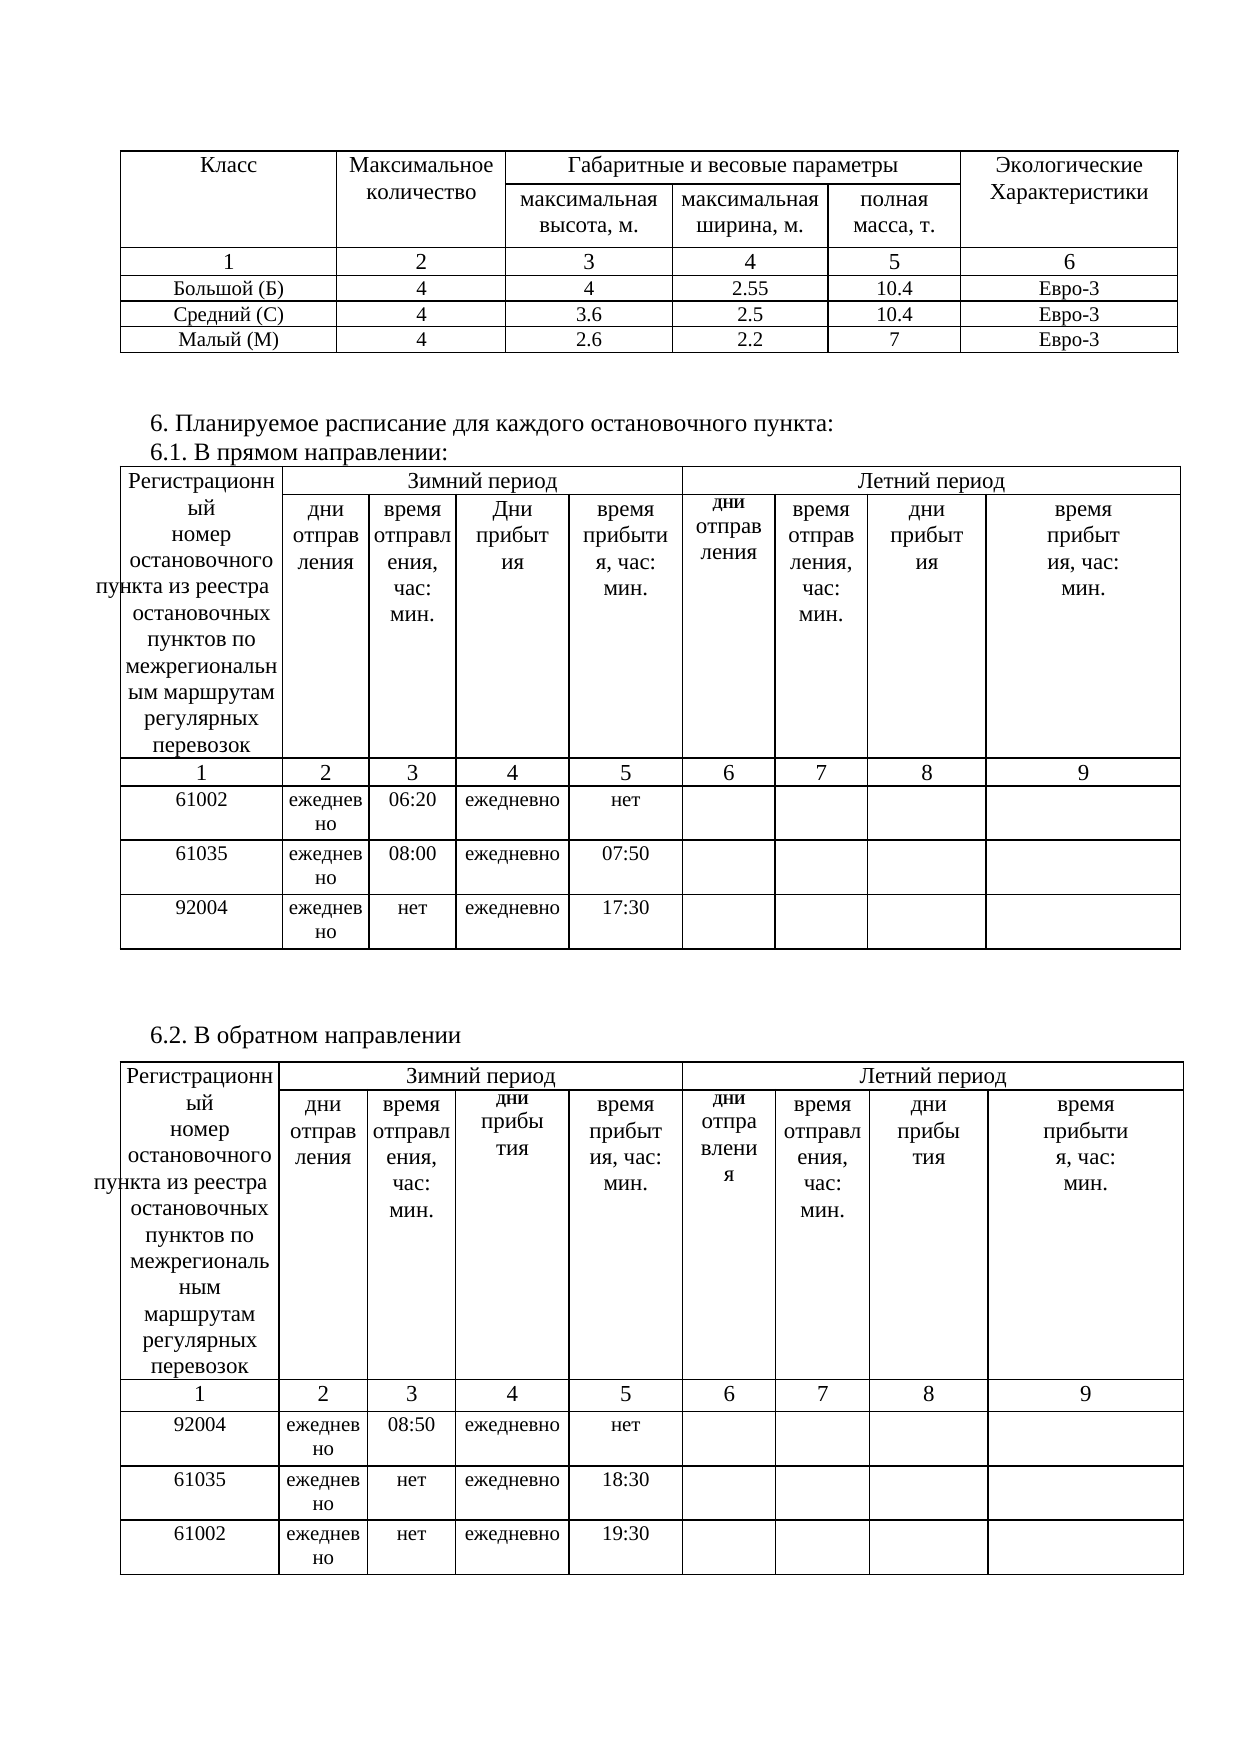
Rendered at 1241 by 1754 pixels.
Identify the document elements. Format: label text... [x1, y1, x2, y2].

table_cell максимальная ширина, м. [673, 185, 827, 247]
table_cell [683, 1412, 775, 1465]
table_cell время прибыти я, час: мин. [989, 1091, 1183, 1379]
table_cell время прибыт ия, час: мин. [570, 1091, 682, 1379]
table_cell полная масса, т. [829, 185, 960, 247]
table_cell ежедневно [457, 841, 568, 894]
table_cell 07:50 [570, 841, 682, 894]
table_cell 92004 [121, 895, 282, 948]
table_cell 6 [683, 759, 774, 785]
table_cell [776, 841, 867, 894]
table_cell ежедневно [457, 787, 568, 839]
table_cell Евро-3 [961, 302, 1177, 326]
table_cell [683, 1467, 775, 1519]
table_cell 10.4 [829, 302, 960, 326]
table_cell 61002 [121, 787, 282, 839]
table_cell ежедневно [283, 895, 368, 948]
table_cell [987, 895, 1180, 948]
table_cell 17:30 [570, 895, 682, 948]
table_cell нет [370, 895, 455, 948]
table_cell 4 [337, 327, 505, 351]
table_cell 3 [370, 759, 455, 785]
table_cell дни прибыт ия [868, 495, 985, 757]
table_cell [989, 1467, 1183, 1519]
table_cell 3.6 [506, 302, 672, 326]
table_cell время отправл ения, час: мин. [368, 1091, 455, 1379]
table_cell [776, 787, 867, 839]
table_cell 08:50 [368, 1412, 455, 1465]
text 6. Планируемое расписание для каждого остановочного пункта: [150, 408, 1090, 437]
table_cell время прибыти я, час: мин. [570, 495, 682, 757]
table_cell 2 [283, 759, 368, 785]
table_cell Евро-3 [961, 327, 1177, 351]
table_cell [989, 1521, 1183, 1574]
table_cell [987, 841, 1180, 894]
table_cell 5 [829, 248, 960, 274]
table_cell время прибыт ия, час: мин. [987, 495, 1180, 757]
table_header Габаритные и весовые параметры [506, 152, 960, 183]
table_header Экологические Характеристики [961, 152, 1177, 247]
table_cell [870, 1412, 987, 1465]
table_cell 10.4 [829, 276, 960, 300]
table_cell ежедневно [283, 841, 368, 894]
table_cell ДНИ отправ ления [683, 495, 774, 757]
table_cell [683, 1521, 775, 1574]
table_cell 18:30 [570, 1467, 682, 1519]
table_cell дни отправ ления [280, 1091, 367, 1379]
table_cell 2.6 [506, 327, 672, 351]
table_cell ДНИ прибы тия [456, 1091, 568, 1379]
table_cell [868, 787, 985, 839]
table_cell [776, 1412, 869, 1465]
table_cell [683, 895, 774, 948]
table_cell 61035 [121, 841, 282, 894]
table_cell ежедневно [456, 1412, 568, 1465]
table_cell ДНИ отпра влени я [683, 1091, 775, 1379]
table_cell 2.2 [673, 327, 827, 351]
table_cell ежедневно [456, 1521, 568, 1574]
table_header Регистрационный номер остановочного пункта из реестра остановочных пунктов по межрегиональным маршрутам регулярных перевозок [121, 467, 282, 757]
table_cell 1 [121, 759, 282, 785]
table_cell [870, 1467, 987, 1519]
table_cell 7 [776, 1380, 869, 1411]
table_cell ежедневно [456, 1467, 568, 1519]
table_header Летний период [683, 1063, 1183, 1089]
table_cell время отправл ения, час: мин. [776, 1091, 869, 1379]
table_cell ежедневно [457, 895, 568, 948]
table_cell нет [368, 1521, 455, 1574]
table_cell 4 [337, 276, 505, 300]
table_cell максимальная высота, м. [506, 185, 672, 247]
table_cell 3 [368, 1380, 455, 1411]
table_header Регистрационный номер остановочного пункта из реестра остановочных пунктов по межрегиональным маршрутам регулярных перевозок [121, 1063, 278, 1379]
table_cell ежедневно [280, 1521, 367, 1574]
text 6.1. В прямом направлении: [150, 437, 1090, 466]
table_header Максимальное количество [337, 152, 505, 247]
text 6.2. В обратном направлении [150, 1020, 1090, 1048]
table_cell 08:00 [370, 841, 455, 894]
table_cell Дни прибыт ия [457, 495, 568, 757]
table_cell [868, 895, 985, 948]
table_cell 2 [280, 1380, 367, 1411]
table_cell [987, 787, 1180, 839]
table_cell [683, 787, 774, 839]
table_cell 4 [456, 1380, 568, 1411]
table_cell [776, 1467, 869, 1519]
table_cell 61002 [121, 1521, 278, 1574]
table_header Летний период [683, 467, 1180, 493]
table_cell 8 [868, 759, 985, 785]
table_cell [989, 1412, 1183, 1465]
table_cell 9 [989, 1380, 1183, 1411]
table_cell 7 [829, 327, 960, 351]
table_cell 6 [961, 248, 1177, 274]
table_header Класс [121, 152, 336, 247]
table_cell 9 [987, 759, 1180, 785]
table_cell нет [368, 1467, 455, 1519]
table_cell нет [570, 787, 682, 839]
table_cell 8 [870, 1380, 987, 1411]
table_cell 92004 [121, 1412, 278, 1465]
table_cell 4 [337, 302, 505, 326]
table_cell 1 [121, 1380, 278, 1411]
table_cell Большой (Б) [121, 276, 336, 300]
table_cell 7 [776, 759, 867, 785]
table_cell 2.5 [673, 302, 827, 326]
table_cell 2.55 [673, 276, 827, 300]
table_cell 5 [570, 1380, 682, 1411]
table_cell ежедневно [283, 787, 368, 839]
table_cell 19:30 [570, 1521, 682, 1574]
table_header Зимний период [280, 1063, 682, 1089]
table_cell 4 [457, 759, 568, 785]
table_cell нет [570, 1412, 682, 1465]
table_cell ежедневно [280, 1467, 367, 1519]
table_cell Евро-3 [961, 276, 1177, 300]
table_cell 5 [570, 759, 682, 785]
table_cell Малый (М) [121, 327, 336, 351]
table_cell ежедневно [280, 1412, 367, 1465]
table_cell 06:20 [370, 787, 455, 839]
table_cell время отправл ения, час: мин. [370, 495, 455, 757]
table_cell дни прибы тия [870, 1091, 987, 1379]
table_cell [776, 1521, 869, 1574]
table_cell [776, 895, 867, 948]
table_header Зимний период [283, 467, 682, 493]
table_cell 4 [506, 276, 672, 300]
table_cell 2 [337, 248, 505, 274]
table_cell Средний (С) [121, 302, 336, 326]
table_cell [870, 1521, 987, 1574]
table_cell дни отправ ления [283, 495, 368, 757]
table_cell 4 [673, 248, 827, 274]
table_cell 3 [506, 248, 672, 274]
table_cell время отправ ления, час: мин. [776, 495, 867, 757]
table_cell 1 [121, 248, 336, 274]
table_cell [683, 841, 774, 894]
table_cell 6 [683, 1380, 775, 1411]
table_cell [868, 841, 985, 894]
table_cell 61035 [121, 1467, 278, 1519]
